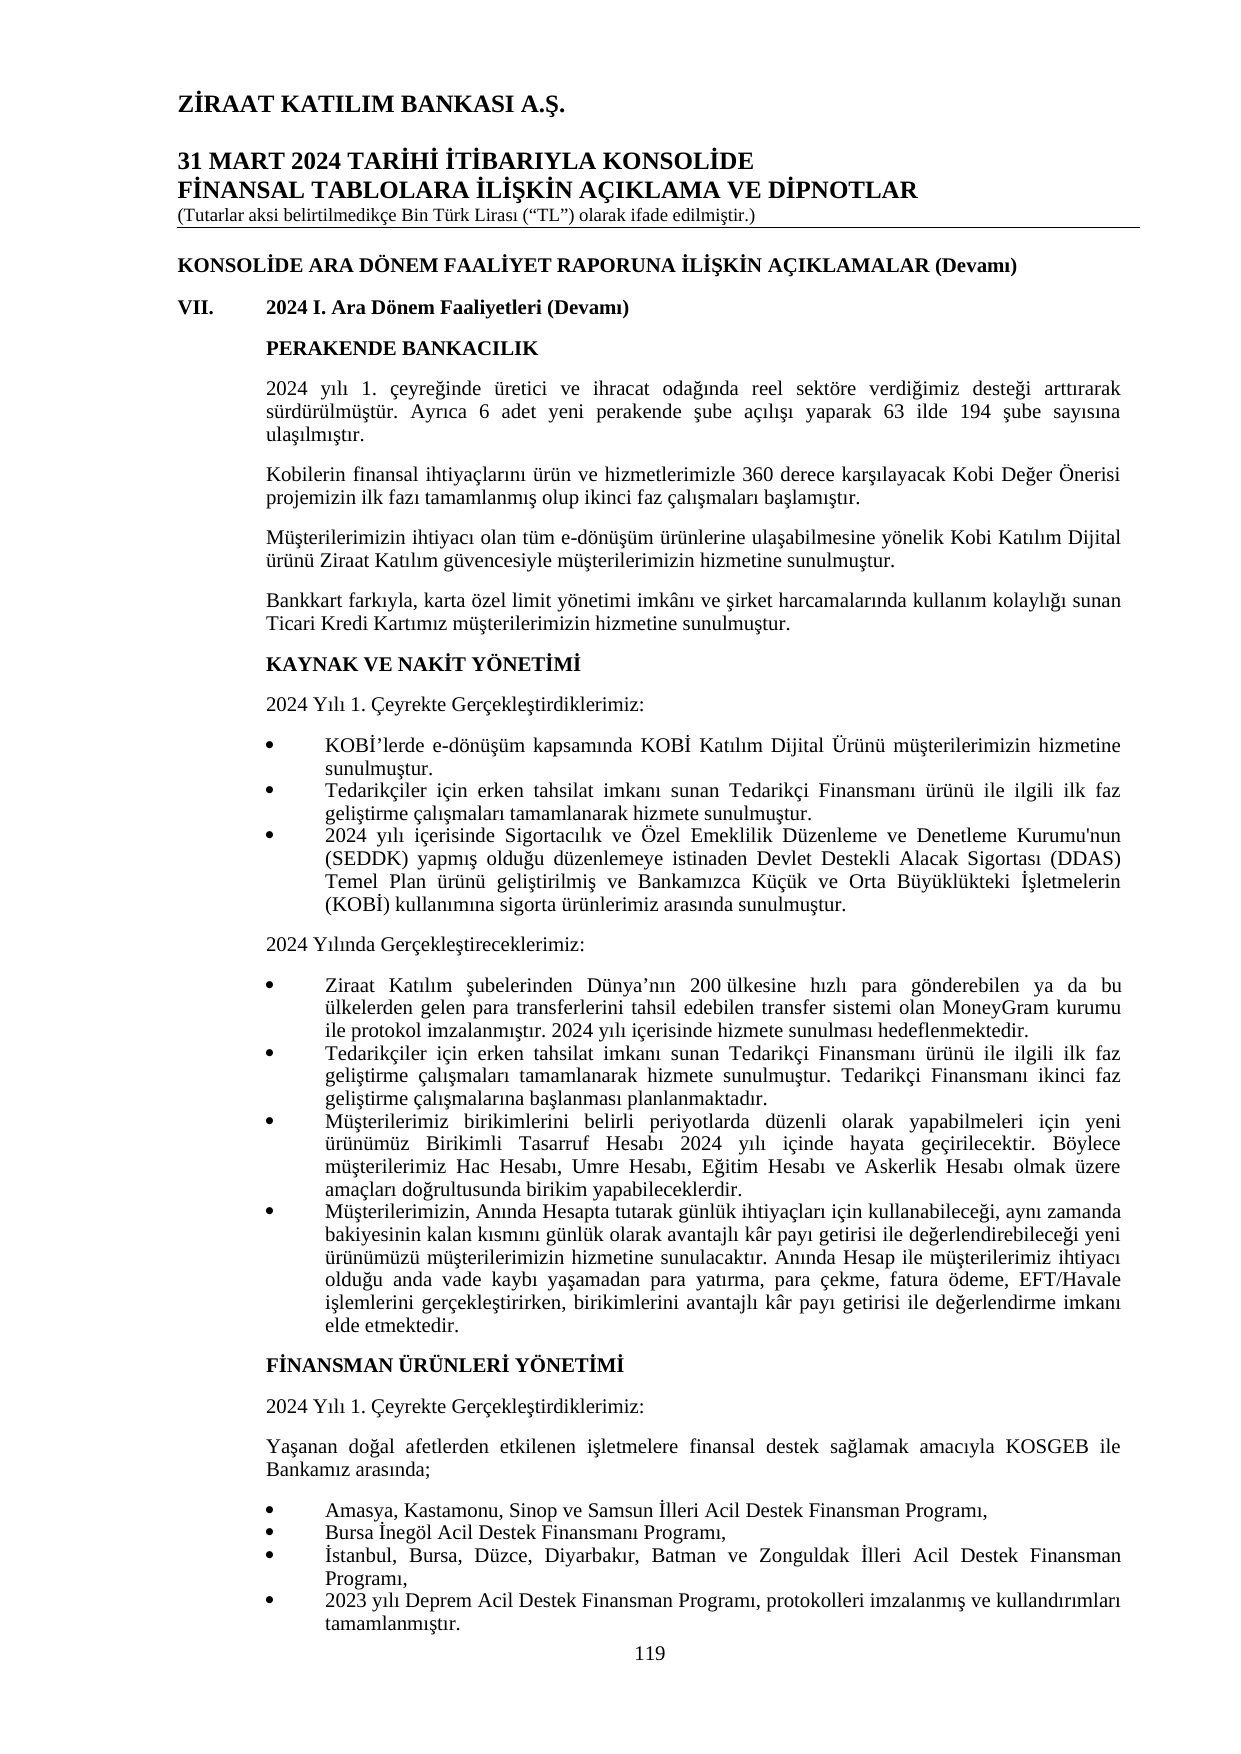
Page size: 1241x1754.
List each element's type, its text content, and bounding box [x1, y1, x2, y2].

list Amasya, Kastamonu, Sinop ve Samsun İlleri Acil Destek Finansman Programı, [266, 1499, 1122, 1522]
text 2024 Yılı 1. Çeyrekte Gerçekleştirdiklerimiz: [266, 694, 1122, 716]
list Tedarikçiler için erken tahsilat imkanı sunan Tedarikçi Finansmanı ürünü ile ilgili ilk faz geliştirme çalışmaları tamamlanarak hizmete sunulmuştur. Tedarikçi Finansmanı ikinci faz geliştirme çalışmalarına başlanması planlanmaktadır. [266, 1042, 1122, 1110]
text PERAKENDE BANKACILIK [266, 337, 1122, 359]
list KOBİ’lerde e-dönüşüm kapsamında KOBİ Katılım Dijital Ürünü müşterilerimizin hizmetine sunulmuştur. [266, 734, 1122, 779]
text Müşterilerimizin ihtiyacı olan tüm e-dönüşüm ürünlerine ulaşabilmesine yönelik Kobi Katılım Dijital ürünü Ziraat Katılım güvencesiyle müşterilerimizin hizmetine sunulmuştur. [266, 527, 1122, 572]
list Tedarikçiler için erken tahsilat imkanı sunan Tedarikçi Finansmanı ürünü ile ilgili ilk faz geliştirme çalışmaları tamamlanarak hizmete sunulmuştur. [266, 779, 1122, 825]
text 2024 Yılı 1. Çeyrekte Gerçekleştirdiklerimiz: [266, 1395, 1122, 1418]
text KAYNAK VE NAKİT YÖNETİMİ [266, 653, 1122, 676]
list Bursa İnegöl Acil Destek Finansmanı Programı, [266, 1522, 1122, 1544]
list 2024 yılı içerisinde Sigortacılık ve Özel Emeklilik Düzenleme ve Denetleme Kurumu'nun (SEDDK) yapmış olduğu düzenlemeye istinaden Devlet Destekli Alacak Sigortası (DDAS) Temel Plan ürünü geliştirilmiş ve Bankamızca Küçük ve Orta Büyüklükteki İşletmelerin (KOBİ) kullanımına sigorta ürünlerimiz arasında sunulmuştur. [266, 825, 1122, 916]
text 2024 yılı 1. çeyreğinde üretici ve ihracat odağında reel sektöre verdiğimiz desteği arttırarak sürdürülmüştür. Ayrıca 6 adet yeni perakende şube açılışı yaparak 63 ilde 194 şube sayısına ulaşılmıştır. [266, 377, 1122, 446]
list Müşterilerimiz birikimlerini belirli periyotlarda düzenli olarak yapabilmeleri için yeni ürünümüz Birikimli Tasarruf Hesabı 2024 yılı içinde hayata geçirilecektir. Böylece müşterilerimiz Hac Hesabı, Umre Hesabı, Eğitim Hesabı ve Askerlik Hesabı olmak üzere amaçları doğrultusunda birikim yapabileceklerdir. [266, 1110, 1122, 1201]
text FİNANSMAN ÜRÜNLERİ YÖNETİMİ [266, 1355, 1122, 1377]
text Kobilerin finansal ihtiyaçlarını ürün ve hizmetlerimizle 360 derece karşılayacak Kobi Değer Önerisi projemizin ilk fazı tamamlanmış olup ikinci faz çalışmaları başlamıştır. [266, 463, 1122, 509]
list Ziraat Katılım şubelerinden Dünya’nın 200 ülkesine hızlı para gönderebilen ya da bu ülkelerden gelen para transferlerini tahsil edebilen transfer sistemi olan MoneyGram kurumu ile protokol imzalanmıştır. 2024 yılı içerisinde hizmete sunulması hedeflenmektedir. [266, 974, 1122, 1042]
text Yaşanan doğal afetlerden etkilenen işletmelere finansal destek sağlamak amacıyla KOSGEB ile Bankamız arasında; [266, 1436, 1122, 1481]
list İstanbul, Bursa, Düzce, Diyarbakır, Batman ve Zonguldak İlleri Acil Destek Finansman Programı, [266, 1544, 1122, 1589]
list Müşterilerimizin, Anında Hesapta tutarak günlük ihtiyaçları için kullanabileceği, aynı zamanda bakiyesinin kalan kısmını günlük olarak avantajlı kâr payı getirisi ile değerlendirebileceği yeni ürünümüzü müşterilerimizin hizmetine sunulacaktır. Anında Hesap ile müşterilerimiz ihtiyacı olduğu anda vade kaybı yaşamadan para yatırma, para çekme, fatura ödeme, EFT/Havale işlemlerini gerçekleştirirken, birikimlerini avantajlı kâr payı getirisi ile değerlendirme imkanı elde etmektedir. [266, 1201, 1122, 1337]
list 2024 I. Ara Dönem Faaliyetleri (Devamı) [177, 296, 1122, 319]
list 2023 yılı Deprem Acil Destek Finansman Programı, protokolleri imzalanmış ve kullandırımları tamamlanmıştır. [266, 1589, 1122, 1635]
text 2024 Yılında Gerçekleştireceklerimiz: [266, 933, 1122, 956]
text KONSOLİDE ARA DÖNEM FAALİYET RAPORUNA İLİŞKİN AÇIKLAMALAR (Devamı) [177, 255, 1122, 277]
text Bankkart farkıyla, karta özel limit yönetimi imkânı ve şirket harcamalarında kullanım kolaylığı sunan Ticari Kredi Kartımız müşterilerimizin hizmetine sunulmuştur. [266, 590, 1122, 635]
